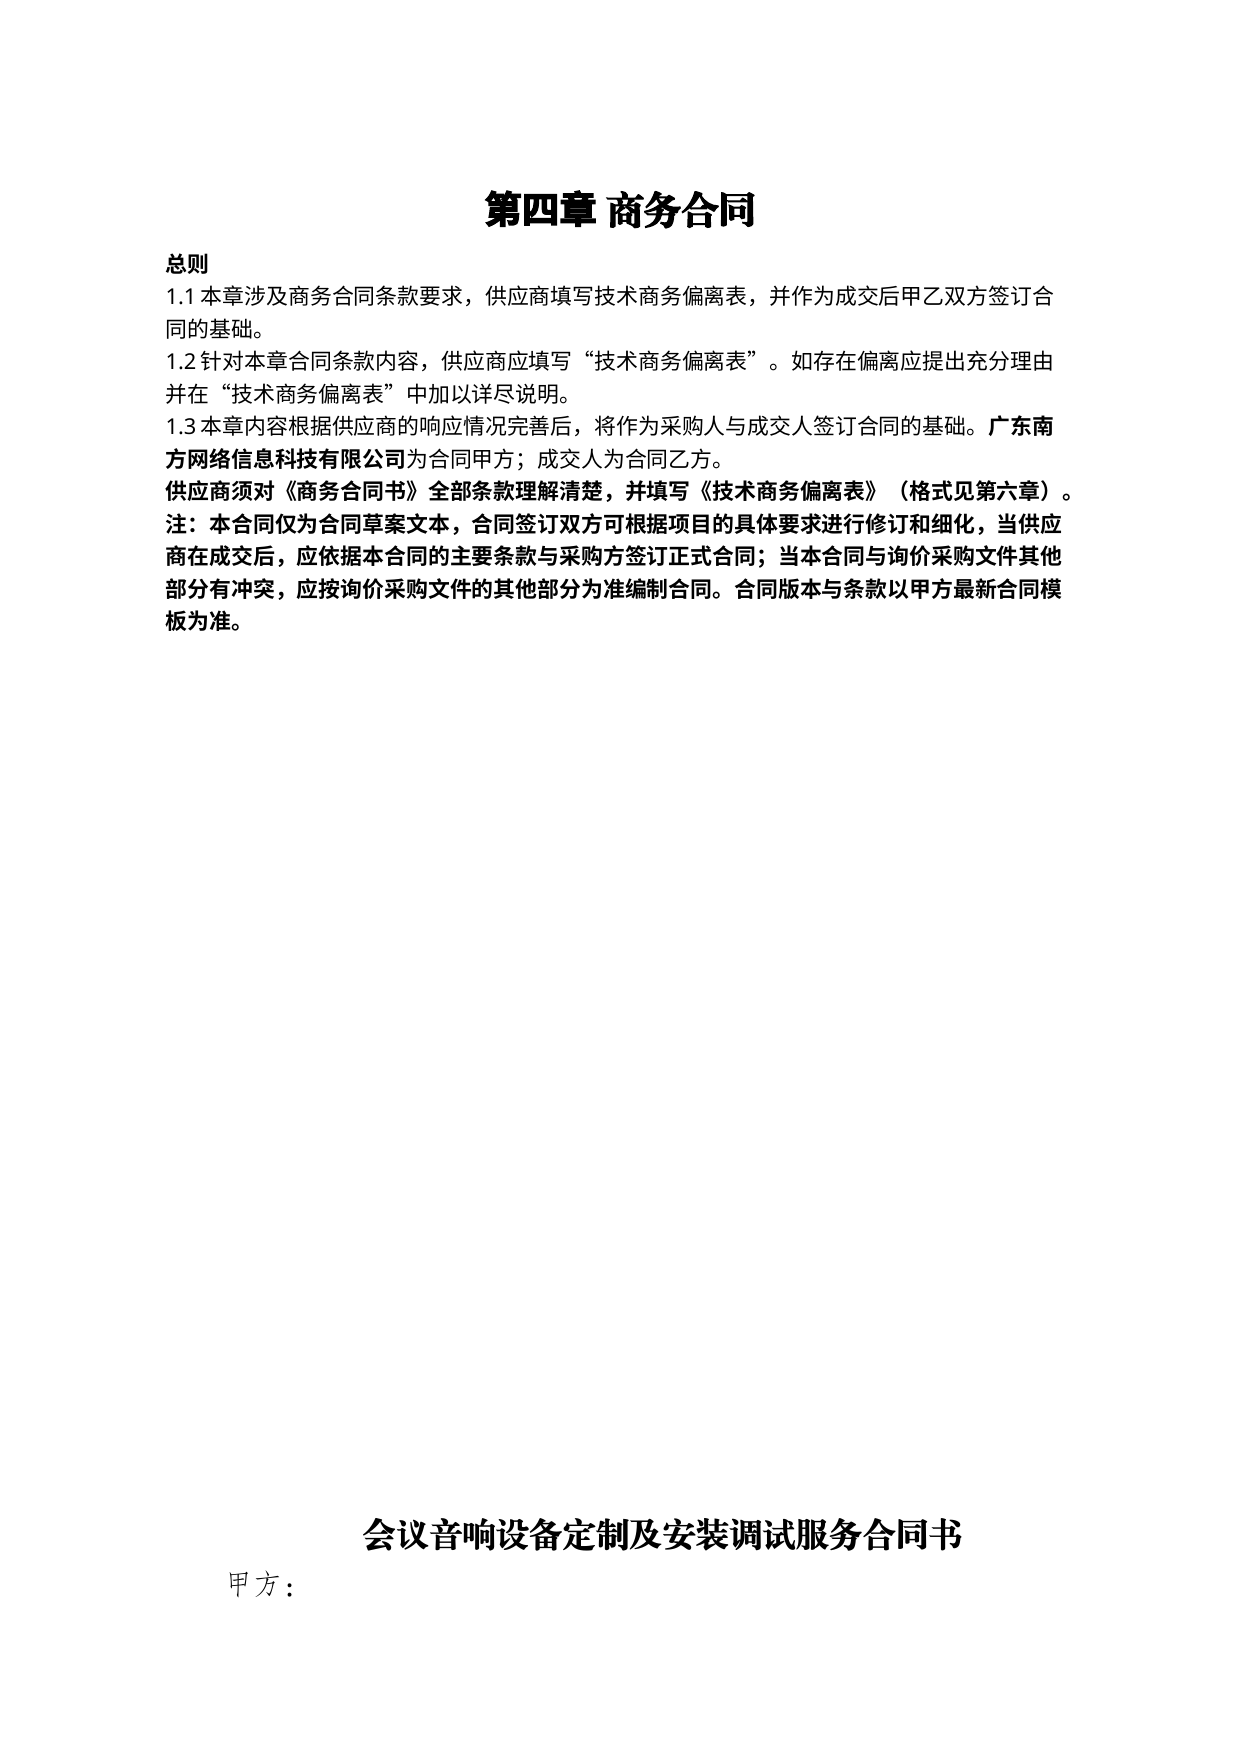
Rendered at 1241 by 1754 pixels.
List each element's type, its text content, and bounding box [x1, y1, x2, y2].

text 1.3本章内容根据供应商的响应情况完善后，将作为采购人与成交人签订合同的基础。广东南方网络信息科技有限公司为合同甲方；成交人为合同乙方。 [165, 409, 1075, 474]
text 注：本合同仅为合同草案文本，合同签订双方可根据项目的具体要求进行修订和细化，当供应商在成交后，应依据本合同的主要条款与采购方签订正式合同；当本合同与询价采购文件其他部分有冲突，应按询价采购文件的其他部分为准编制合同。合同版本与条款以甲方最新合同模板为准。 [165, 506, 1075, 636]
text 总则 [165, 246, 1075, 279]
text 甲方： [165, 1569, 1075, 1602]
text 1.1本章涉及商务合同条款要求，供应商填写技术商务偏离表，并作为成交后甲乙双方签订合同的基础。 [165, 279, 1075, 344]
text 1.2针对本章合同条款内容，供应商应填写“技术商务偏离表”。如存在偏离应提出充分理由并在“技术商务偏离表”中加以详尽说明。 [165, 344, 1075, 409]
text 会议音响设备定制及安装调试服务合同书 [165, 1504, 1075, 1569]
text 供应商须对《商务合同书》全部条款理解清楚，并填写《技术商务偏离表》（格式见第六章）。 [165, 474, 1075, 506]
list 商务合同 [165, 189, 1075, 234]
